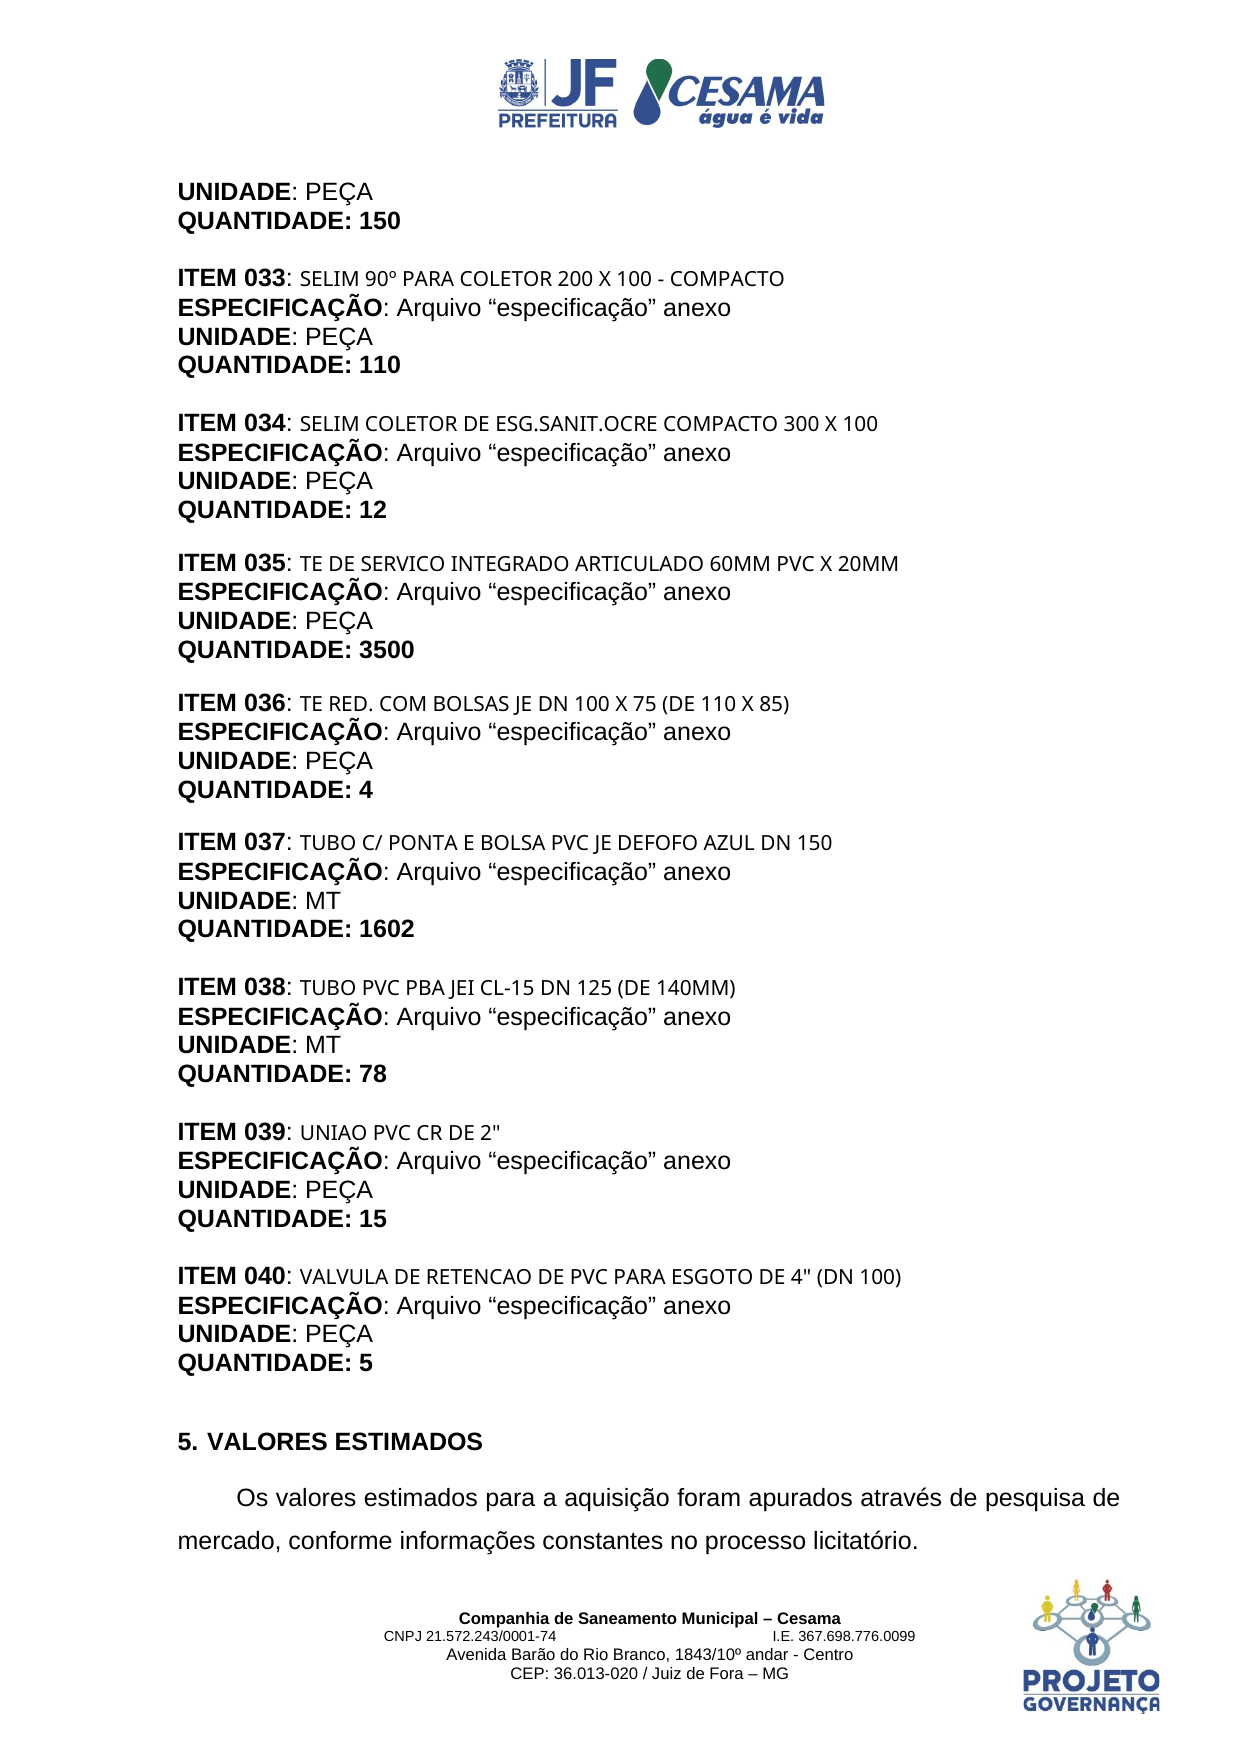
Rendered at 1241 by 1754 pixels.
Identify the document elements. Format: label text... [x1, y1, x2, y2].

list VALORES ESTIMADOS [177, 1427, 1122, 1456]
text ITEM 037: TUBO C/ PONTA E BOLSA PVC JE DEFOFO AZUL DN 150 [177, 827, 1122, 857]
picture [497, 59, 825, 128]
text ITEM 039: UNIAO PVC CR DE 2" [177, 1117, 1122, 1146]
text Os valores estimados para a aquisição foram apurados através de pesquisa de mercado, conforme informações constantes no processo licitatório. [177, 1483, 1122, 1554]
text ITEM 038: TUBO PVC PBA JEI CL-15 DN 125 (DE 140MM) [177, 972, 1122, 1002]
text UNIDADE: MT [177, 886, 1122, 914]
text ESPECIFICAÇÃO: Arquivo “especificação” anexo [177, 438, 1122, 466]
text UNIDADE: PEÇA [177, 177, 1122, 206]
text ITEM 033: SELIM 90º PARA COLETOR 200 X 100 - COMPACTO [177, 263, 1122, 293]
text UNIDADE: PEÇA [177, 466, 1122, 495]
text QUANTIDADE: 110 [177, 351, 1122, 379]
text ESPECIFICAÇÃO: Arquivo “especificação” anexo [177, 1146, 1122, 1175]
text ITEM 040: VALVULA DE RETENCAO DE PVC PARA ESGOTO DE 4" (DN 100) [177, 1261, 1122, 1291]
text QUANTIDADE: 4 [177, 775, 1122, 803]
text UNIDADE: MT [177, 1030, 1122, 1059]
text ESPECIFICAÇÃO: Arquivo “especificação” anexo [177, 857, 1122, 886]
text QUANTIDADE: 3500 [177, 635, 1122, 664]
text UNIDADE: PEÇA [177, 606, 1122, 635]
text ESPECIFICAÇÃO: Arquivo “especificação” anexo [177, 717, 1122, 746]
text QUANTIDADE: 1602 [177, 914, 1122, 943]
text UNIDADE: PEÇA [177, 1319, 1122, 1348]
text ITEM 036: TE RED. COM BOLSAS JE DN 100 X 75 (DE 110 X 85) [177, 688, 1122, 717]
text QUANTIDADE: 78 [177, 1059, 1122, 1088]
text ESPECIFICAÇÃO: Arquivo “especificação” anexo [177, 1002, 1122, 1030]
text ESPECIFICAÇÃO: Arquivo “especificação” anexo [177, 1291, 1122, 1319]
picture [1023, 1579, 1160, 1714]
text UNIDADE: PEÇA [177, 322, 1122, 351]
text QUANTIDADE: 15 [177, 1204, 1122, 1232]
text ITEM 034: SELIM COLETOR DE ESG.SANIT.OCRE COMPACTO 300 X 100 [177, 408, 1122, 438]
text QUANTIDADE: 150 [177, 206, 1122, 235]
text ESPECIFICAÇÃO: Arquivo “especificação” anexo [177, 577, 1122, 606]
text UNIDADE: PEÇA [177, 1175, 1122, 1204]
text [177, 293, 1122, 322]
text ITEM 035: TE DE SERVICO INTEGRADO ARTICULADO 60MM PVC X 20MM [177, 548, 1122, 577]
text UNIDADE: PEÇA [177, 746, 1122, 775]
text QUANTIDADE: 5 [177, 1348, 1122, 1377]
text QUANTIDADE: 12 [177, 495, 1122, 524]
